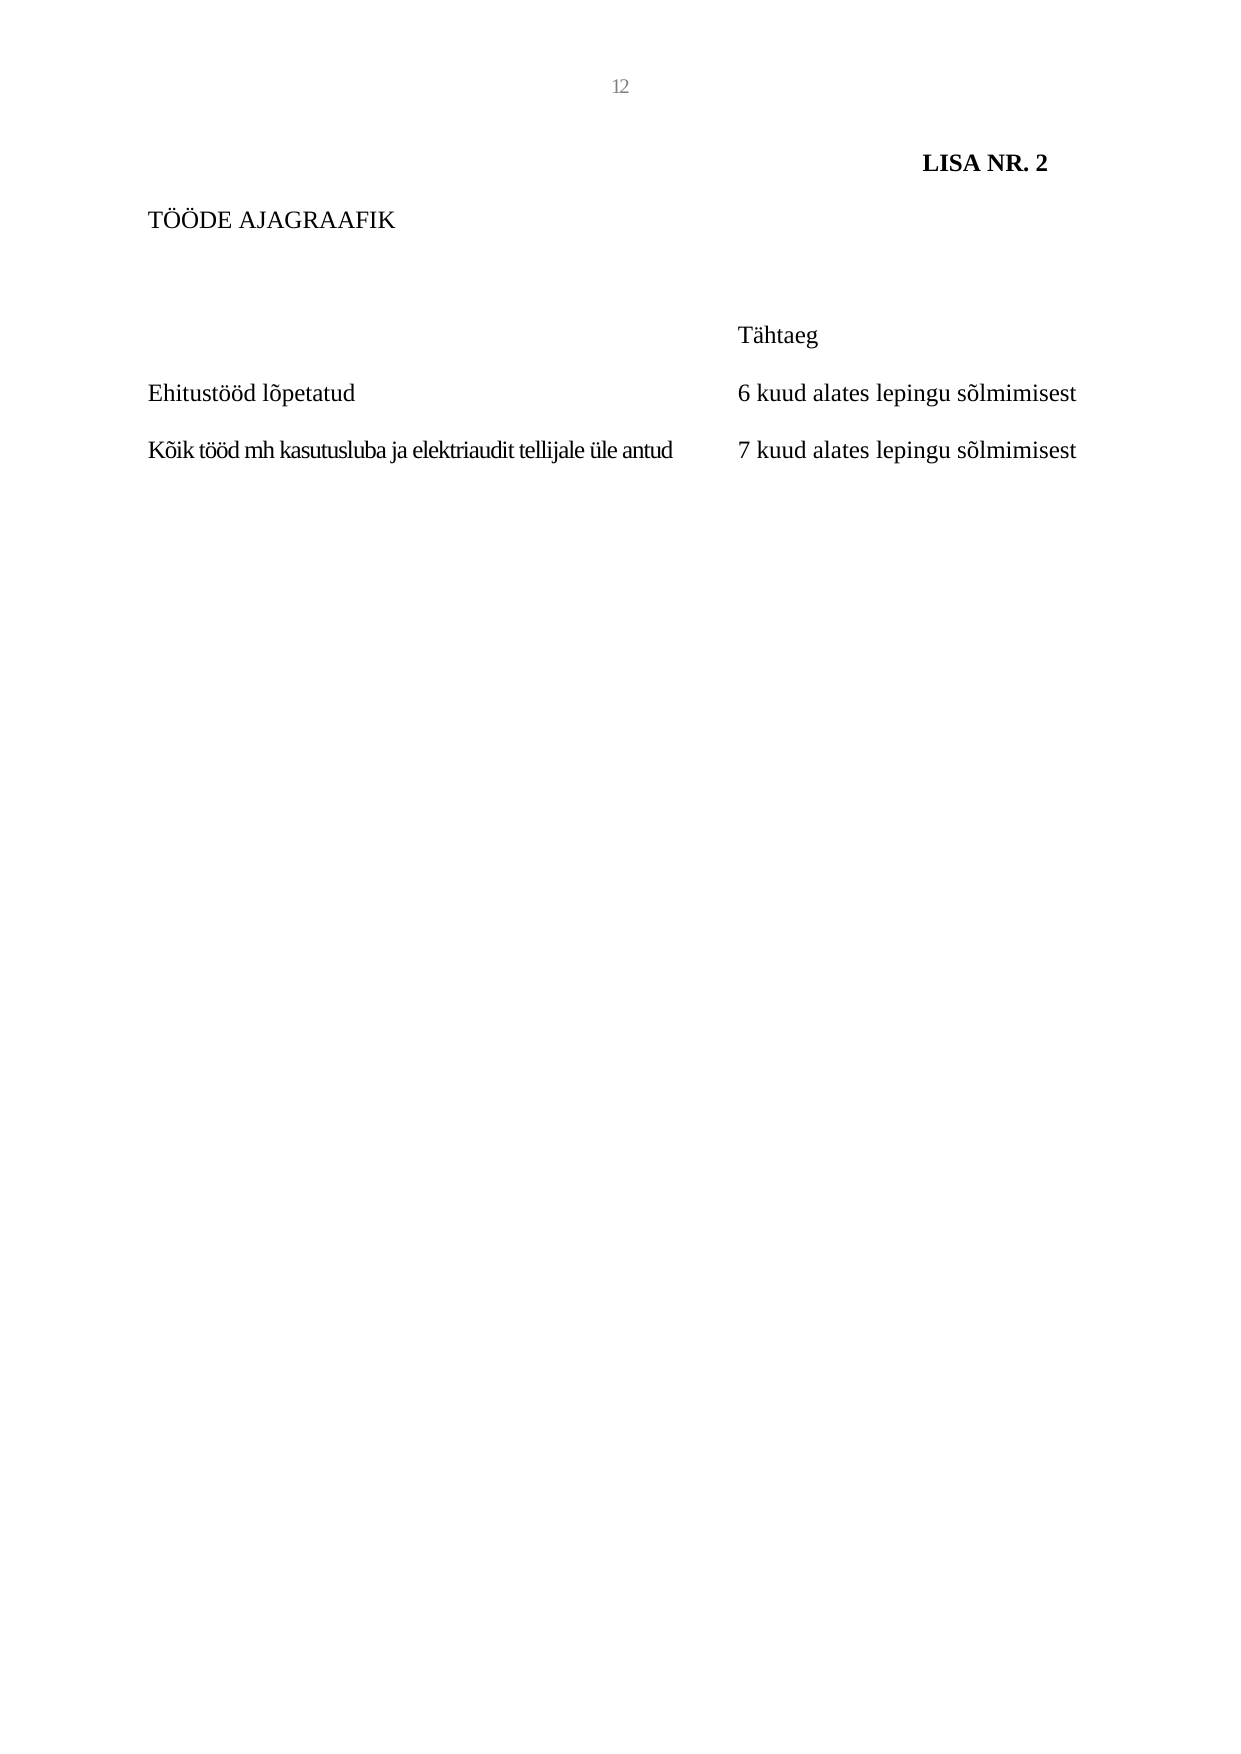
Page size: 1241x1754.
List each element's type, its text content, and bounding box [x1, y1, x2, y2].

text Kõik tööd mh kasutusluba ja elektriaudit tellijale üle antud 7 kuud alates lepingu sõlmimisest [148, 435, 1093, 464]
text TÖÖDE AJAGRAAFIK [148, 205, 1093, 234]
text Ehitustööd lõpetatud 6 kuud alates lepingu sõlmimisest [148, 378, 1093, 406]
subtitle LISA NR. 2 [148, 148, 1093, 176]
text Tähtaeg [148, 320, 1093, 349]
